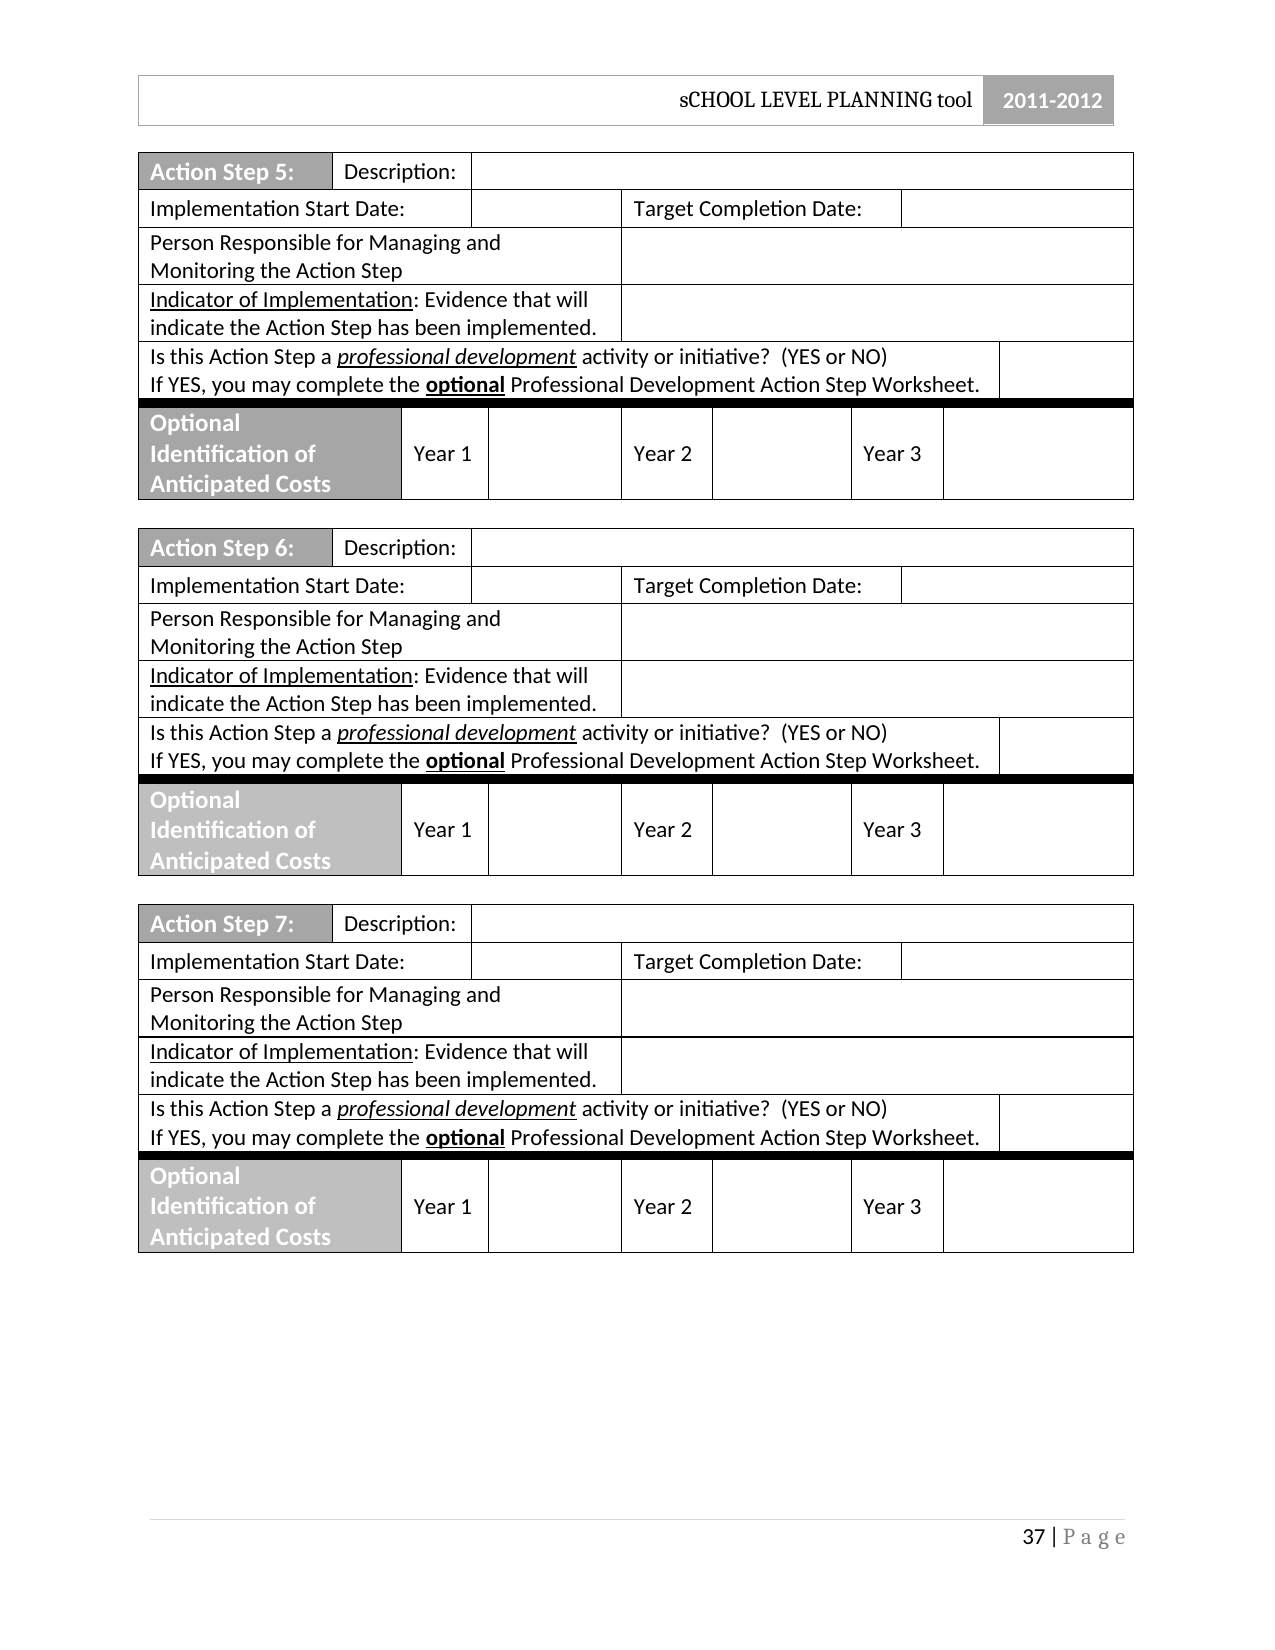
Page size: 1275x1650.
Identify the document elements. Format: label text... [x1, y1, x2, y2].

table_cell [472, 567, 621, 603]
table_cell Optional Identification of Anticipated Costs [139, 408, 401, 499]
table_cell Indicator of Implementation: Evidence that will indicate the Action Step has been implemented. [139, 285, 621, 341]
table_cell Year 2 [622, 784, 712, 875]
table_cell [472, 190, 621, 227]
table_cell Target Completion Date: [622, 190, 901, 227]
table_cell [1000, 718, 1133, 774]
table_cell Indicator of Implementation: Evidence that will indicate the Action Step has been implemented. [139, 661, 621, 717]
table_header [472, 153, 1133, 189]
table_cell [622, 285, 1133, 341]
table_cell Target Completion Date: [622, 943, 901, 979]
table_cell [713, 1160, 851, 1252]
table_header Action Step 7: [139, 905, 332, 942]
table_cell Year 3 [852, 408, 943, 499]
table_cell [622, 228, 1133, 284]
table_cell [622, 980, 1133, 1036]
table_cell Year 3 [852, 1160, 943, 1252]
table_cell Implementation Start Date: [139, 943, 471, 979]
table_cell [472, 943, 621, 979]
table_cell Year 3 [852, 784, 943, 875]
table_header Description: [333, 905, 471, 942]
table_cell Target Completion Date: [622, 567, 901, 603]
table_cell Implementation Start Date: [139, 190, 471, 227]
table_cell [622, 604, 1133, 660]
table_cell Person Responsible for Managing and Monitoring the Action Step [139, 604, 621, 660]
table_header Description: [333, 529, 471, 566]
table_cell [1000, 342, 1133, 398]
table_cell Year 1 [402, 408, 488, 499]
table_cell [1000, 1095, 1133, 1151]
table_header Description: [333, 153, 471, 189]
table_cell [944, 1160, 1133, 1252]
table_cell Year 2 [622, 1160, 712, 1252]
table_cell [489, 408, 621, 499]
table_cell [622, 1038, 1133, 1093]
table_header Action Step 5: [139, 153, 332, 189]
table_cell Indicator of Implementation: Evidence that will indicate the Action Step has been implemented. [139, 1038, 621, 1093]
table_cell [902, 567, 1133, 603]
table_header [472, 905, 1133, 942]
table_cell Year 1 [402, 1160, 488, 1252]
table_header [472, 529, 1133, 566]
table_cell [944, 408, 1133, 499]
table_cell [902, 943, 1133, 979]
table_cell Optional Identification of Anticipated Costs [139, 784, 401, 875]
table_cell Year 2 [622, 408, 712, 499]
table_cell Optional Identification of Anticipated Costs [139, 1160, 401, 1252]
table_cell Person Responsible for Managing and Monitoring the Action Step [139, 980, 621, 1036]
table_cell [902, 190, 1133, 227]
table_cell [713, 408, 851, 499]
table_cell [622, 661, 1133, 717]
table_cell Person Responsible for Managing and Monitoring the Action Step [139, 228, 621, 284]
table_cell [489, 784, 621, 875]
table_cell [944, 784, 1133, 875]
table_cell Implementation Start Date: [139, 567, 471, 603]
table_header Action Step 6: [139, 529, 332, 566]
table_cell [489, 1160, 621, 1252]
table_cell [713, 784, 851, 875]
table_cell Year 1 [402, 784, 488, 875]
